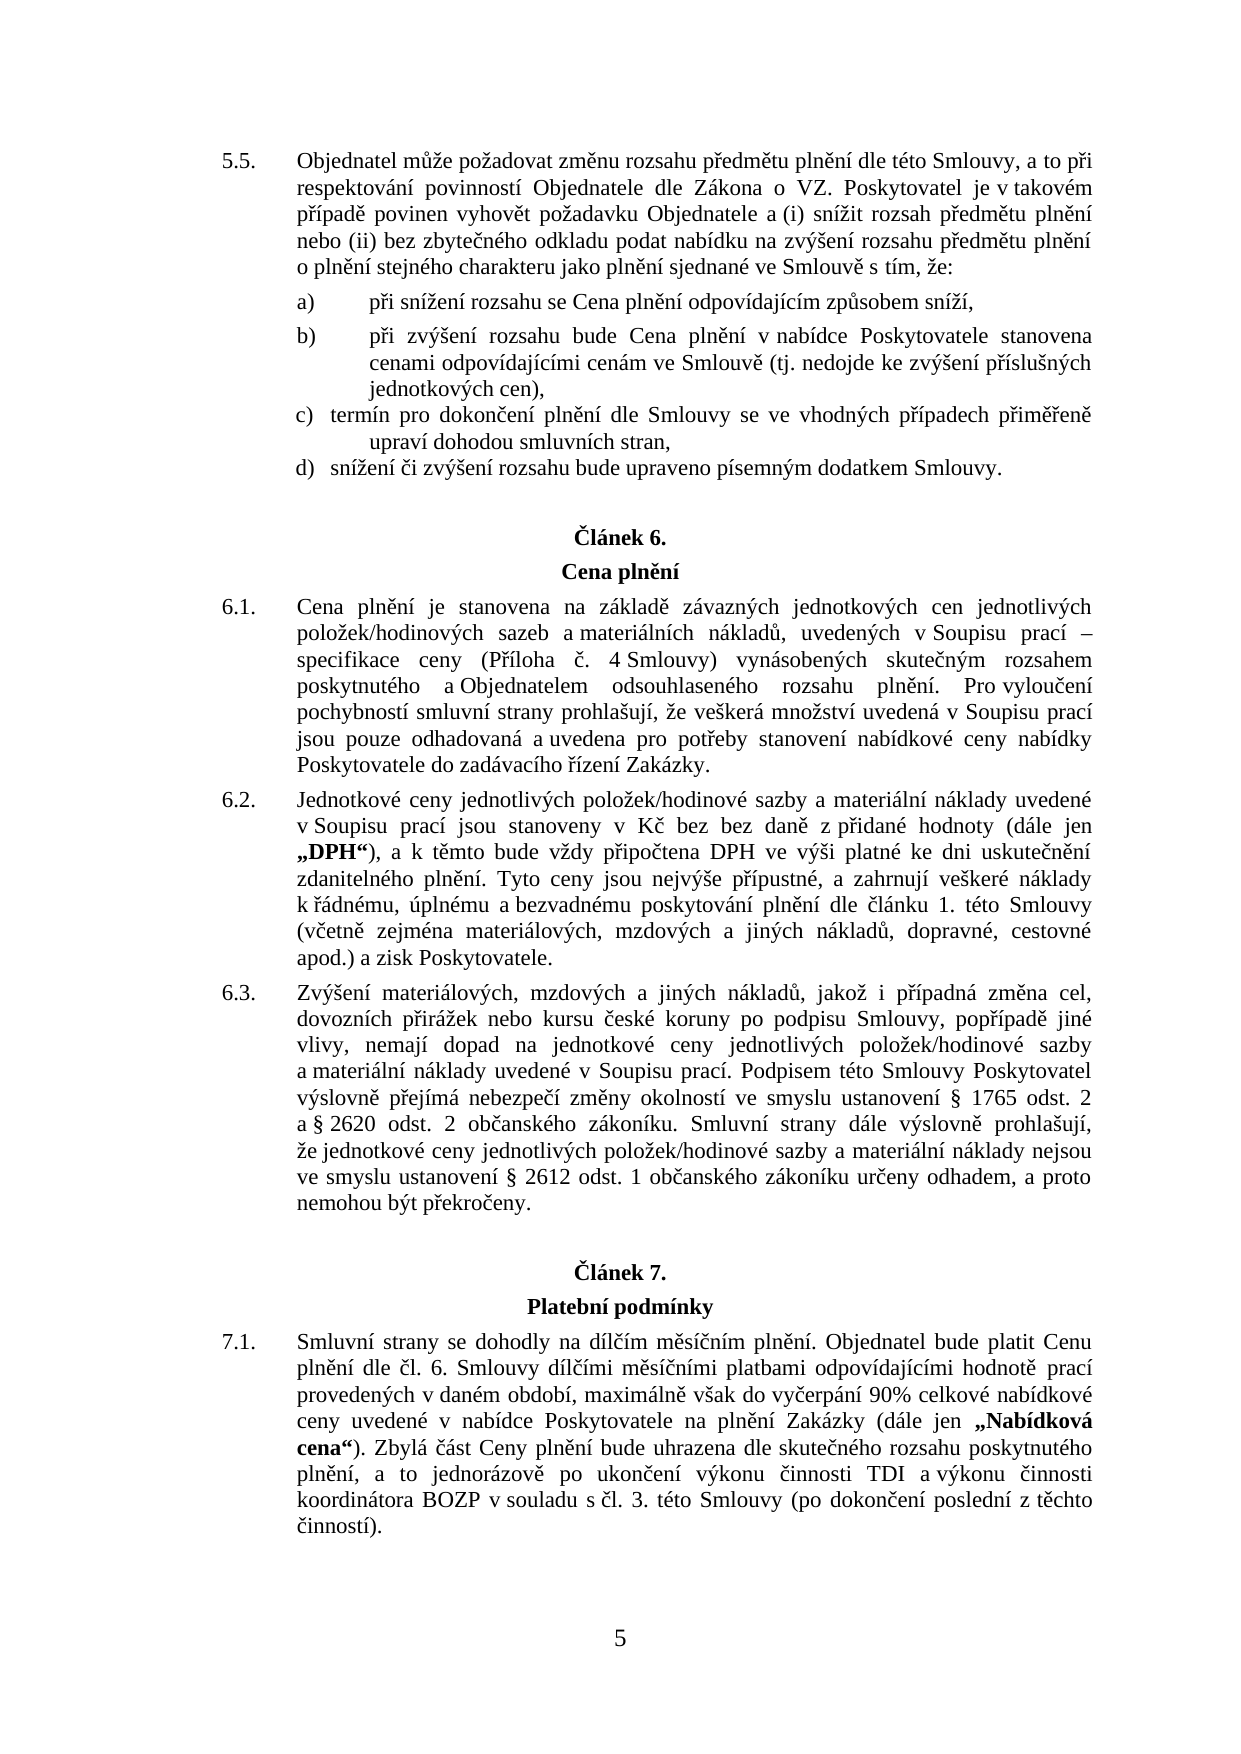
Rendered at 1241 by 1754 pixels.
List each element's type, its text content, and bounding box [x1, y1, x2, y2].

list Cena plnění je stanovena na základě závazných jednotkových cen jednotlivých položek/hodinových sazeb a materiálních nákladů, uvedených v Soupisu prací – specifikace ceny (Příloha č. 4 Smlouvy) vynásobených skutečným rozsahem poskytnutého a Objednatelem odsouhlaseného rozsahu plnění. Pro vyloučení pochybností smluvní strany prohlašují, že veškerá množství uvedená v Soupisu prací jsou pouze odhadovaná a uvedena pro potřeby stanovení nabídkové ceny nabídky Poskytovatele do zadávacího řízení Zakázky. [222, 593, 1093, 777]
list b) při zvýšení rozsahu bude Cena plnění v nabídce Poskytovatele stanovena cenami odpovídajícími cenám ve Smlouvě (tj. nedojde ke zvýšení příslušných jednotkových cen), [297, 322, 1093, 401]
text Platební podmínky [148, 1293, 1093, 1320]
list Jednotkové ceny jednotlivých položek/hodinové sazby a materiální náklady uvedené v Soupisu prací jsou stanoveny v Kč bez bez daně z přidané hodnoty (dále jen „DPH“), a k těmto bude vždy připočtena DPH ve výši platné ke dni uskutečnění zdanitelného plnění. Tyto ceny jsou nejvýše přípustné, a zahrnují veškeré náklady k řádnému, úplnému a bezvadnému poskytování plnění dle článku 1. této Smlouvy (včetně zejména materiálových, mzdových a jiných nákladů, dopravné, cestovné apod.) a zisk Poskytovatele. [222, 786, 1093, 970]
list termín pro dokončení plnění dle Smlouvy se ve vhodných případech přiměřeně upraví dohodou smluvních stran, [295, 401, 1093, 454]
text Cena plnění [148, 558, 1093, 584]
list Zvýšení materiálových, mzdových a jiných nákladů, jakož i případná změna cel, dovozních přirážek nebo kursu české koruny po podpisu Smlouvy, popřípadě jiné vlivy, nemají dopad na jednotkové ceny jednotlivých položek/hodinové sazby a materiální náklady uvedené v Soupisu prací. Podpisem této Smlouvy Poskytovatel výslovně přejímá nebezpečí změny okolností ve smyslu ustanovení § 1765 odst. 2 a § 2620 odst. 2 občanského zákoníku. Smluvní strany dále výslovně prohlašují, že jednotkové ceny jednotlivých položek/hodinové sazby a materiální náklady nejsou ve smyslu ustanovení § 2612 odst. 1 občanského zákoníku určeny odhadem, a proto nemohou být překročeny. [222, 978, 1093, 1216]
list Smluvní strany se dohodly na dílčím měsíčním plnění. Objednatel bude platit Cenu plnění dle čl. 6. Smlouvy dílčími měsíčními platbami odpovídajícími hodnotě prací provedených v daném období, maximálně však do vyčerpání 90% celkové nabídkové ceny uvedené v nabídce Poskytovatele na plnění Zakázky (dále jen „Nabídková cena“). Zbylá část Ceny plnění bude uhrazena dle skutečného rozsahu poskytnutého plnění, a to jednorázově po ukončení výkonu činnosti TDI a výkonu činnosti koordinátora BOZP v souladu s čl. 3. této Smlouvy (po dokončení poslední z těchto činností). [222, 1328, 1093, 1539]
text Objednatel může požadovat změnu rozsahu předmětu plnění dle této Smlouvy, a to při respektování povinností Objednatele dle Zákona o VZ. Poskytovatel je v takovém případě povinen vyhovět požadavku Objednatele a (i) snížit rozsah předmětu plnění nebo (ii) bez zbytečného odkladu podat nabídku na zvýšení rozsahu předmětu plnění o plnění stejného charakteru jako plnění sjednané ve Smlouvě s tím, že: [222, 148, 1093, 279]
list a) při snížení rozsahu se Cena plnění odpovídajícím způsobem sníží, [297, 288, 1093, 314]
list snížení či zvýšení rozsahu bude upraveno písemným dodatkem Smlouvy. [295, 454, 1093, 481]
